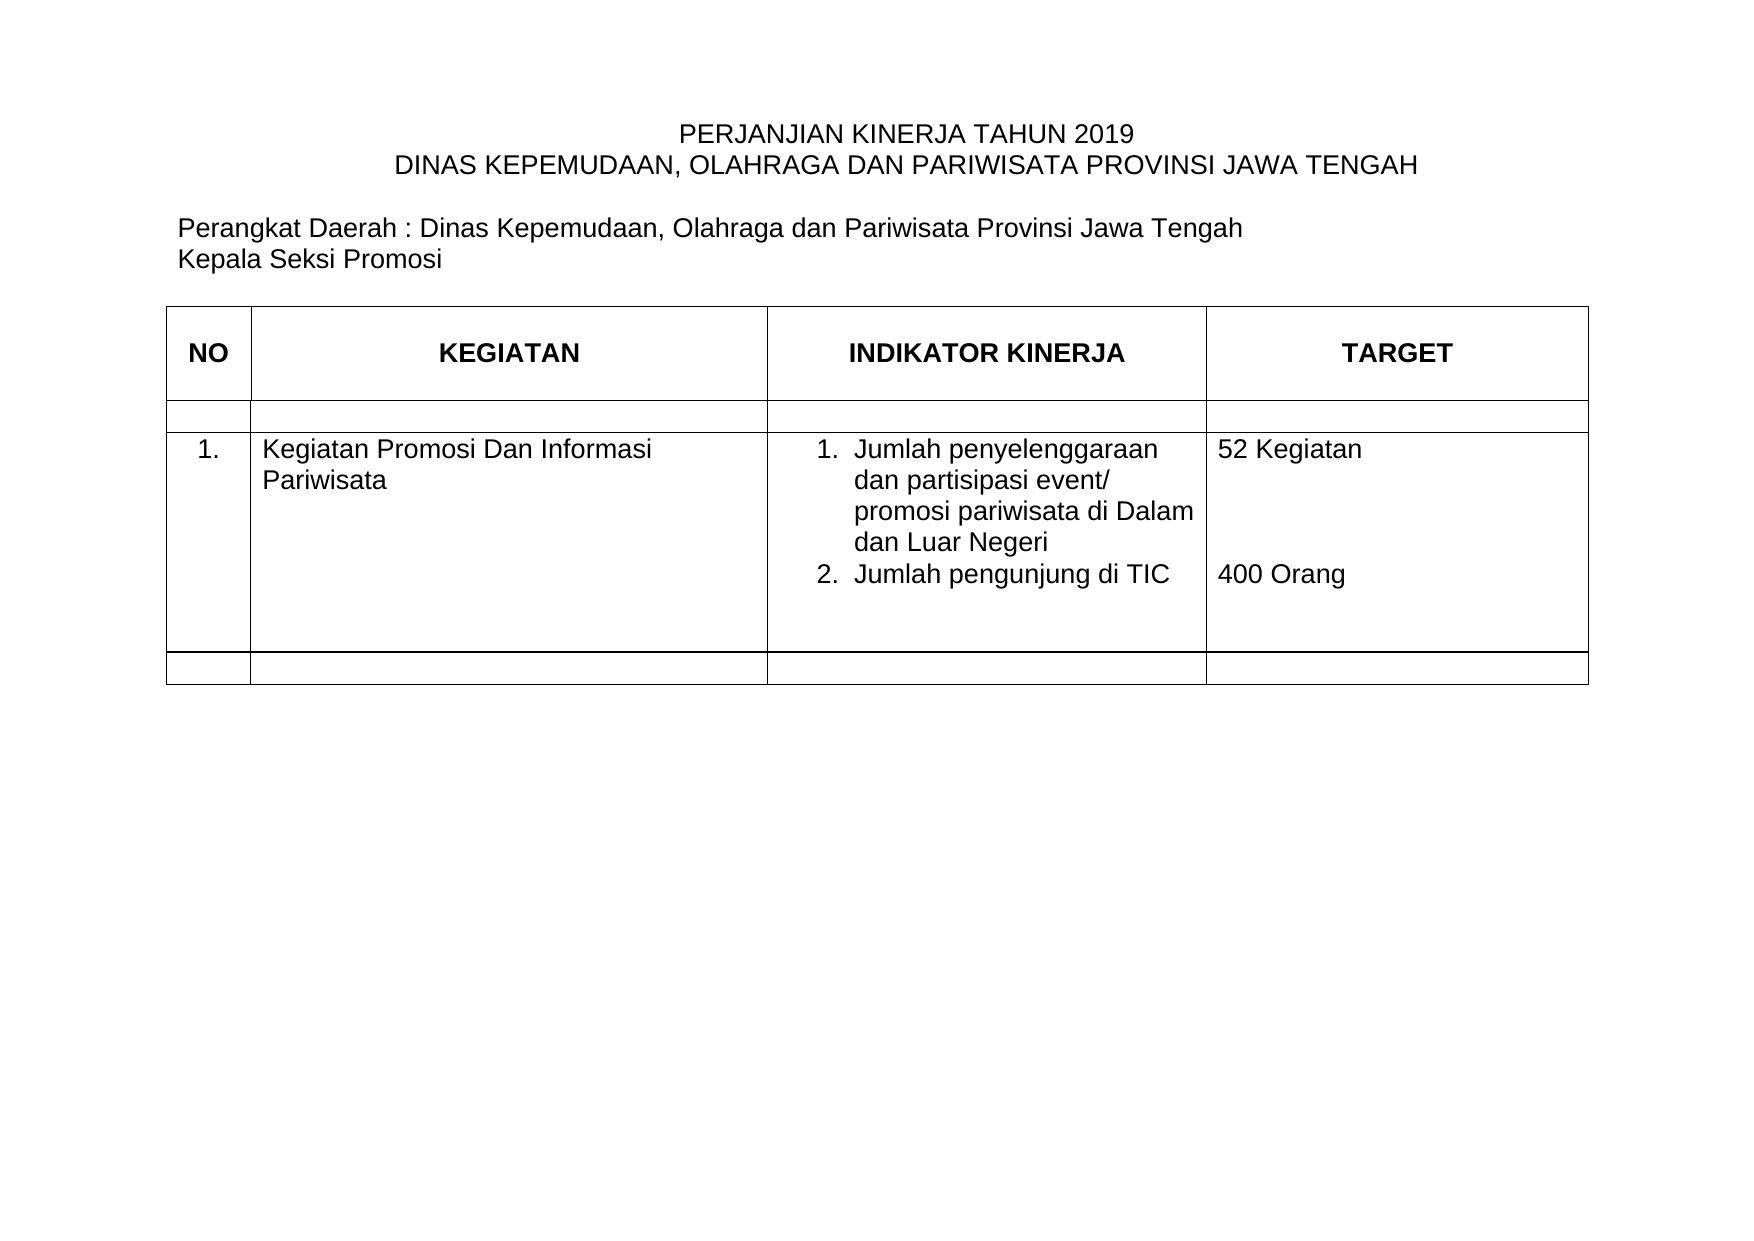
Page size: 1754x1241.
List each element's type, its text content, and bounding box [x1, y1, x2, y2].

table_cell Jumlah penyelenggaraan dan partisipasi event/ promosi pariwisata di Dalam dan Luar Negeri Jumlah pengunjung di TIC [768, 433, 1206, 651]
table_cell [768, 653, 1206, 684]
table_cell [1207, 653, 1588, 684]
table_cell 1. [167, 433, 250, 651]
table_cell [251, 401, 767, 432]
table_cell Kegiatan Promosi Dan Informasi Pariwisata [251, 433, 767, 651]
table_cell [251, 653, 767, 684]
table_cell 52 Kegiatan 400 Orang [1207, 433, 1588, 651]
table_header NO [167, 307, 251, 400]
table_cell [167, 653, 250, 684]
table_cell [1207, 401, 1588, 432]
table_header INDIKATOR KINERJA [768, 307, 1206, 400]
text Kepala Seksi Promosi [177, 243, 1636, 274]
table_header TARGET [1207, 307, 1588, 400]
table_cell [768, 401, 1206, 432]
text DINAS KEPEMUDAAN, OLAHRAGA DAN PARIWISATA PROVINSI JAWA TENGAH [177, 149, 1636, 181]
table_cell [167, 401, 250, 432]
table_header KEGIATAN [252, 307, 767, 400]
text PERJANJIAN KINERJA TAHUN 2019 [177, 118, 1636, 149]
text Perangkat Daerah : Dinas Kepemudaan, Olahraga dan Pariwisata Provinsi Jawa Tengah [177, 212, 1636, 243]
